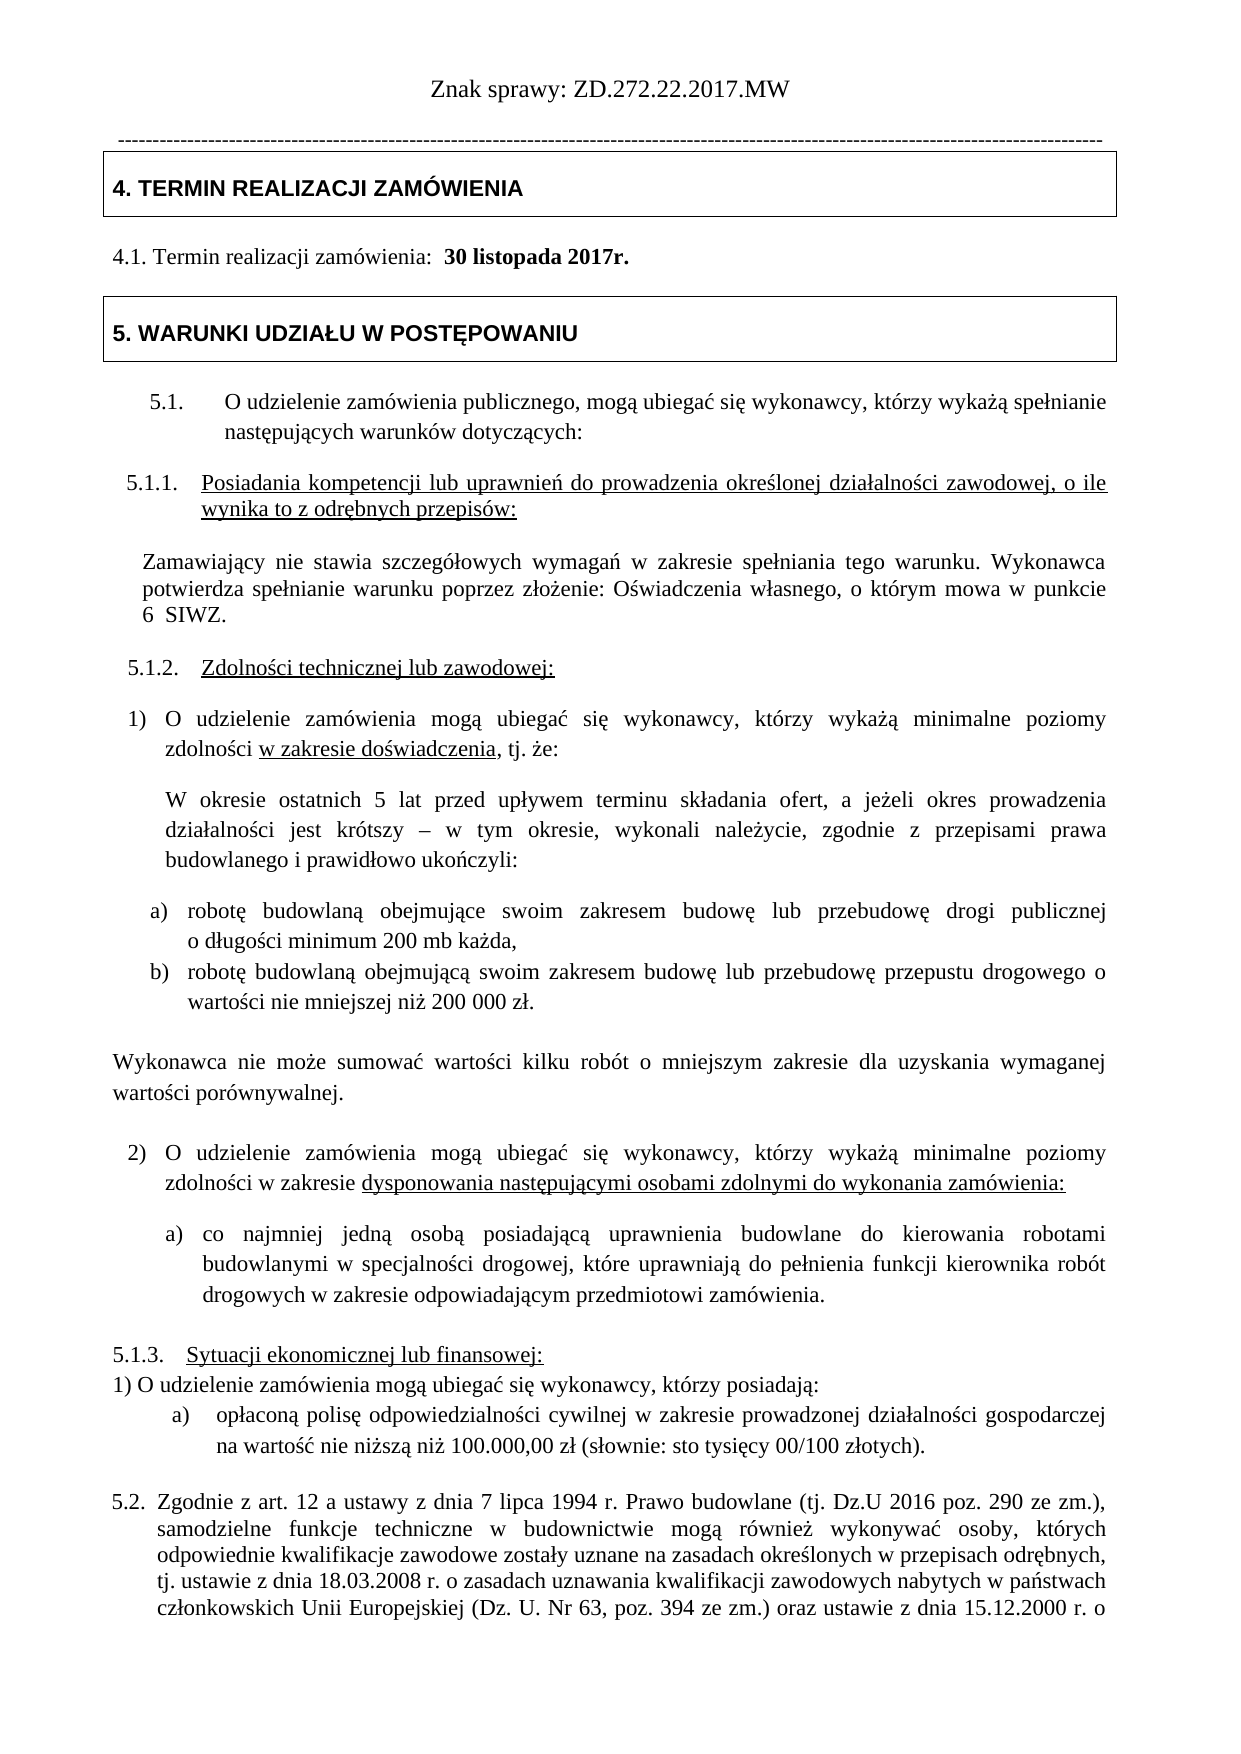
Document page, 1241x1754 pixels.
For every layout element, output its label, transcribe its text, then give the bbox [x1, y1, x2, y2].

list O udzielenie zamówienia mogą ubiegać się wykonawcy, którzy wykażą minimalne poziomy zdolności w zakresie doświadczenia, tj. że: [127, 705, 1107, 761]
text 4.1. Termin realizacji zamówienia: 30 listopada 2017r. [112, 243, 1107, 269]
text 5.1.3. Sytuacji ekonomicznej lub finansowej: [112, 1341, 1107, 1367]
list robotę budowlaną obejmujące swoim zakresem budowę lub przebudowę drogi publicznej o długości minimum 200 mb każda, [150, 897, 1107, 954]
subtitle 5. WARUNKI UDZIAŁU W POSTĘPOWANIU [104, 297, 1116, 361]
list Posiadania kompetencji lub uprawnień do prowadzenia określonej działalności zawodowej, o ile wynika to z odrębnych przepisów: [126, 469, 1107, 522]
subtitle 4. TERMIN REALIZACJI ZAMÓWIENIA [104, 152, 1116, 216]
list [111, 1488, 1107, 1620]
list robotę budowlaną obejmującą swoim zakresem budowę lub przebudowę przepustu drogowego o wartości nie mniejszej niż 200 000 zł. [150, 958, 1107, 1014]
list Zdolności technicznej lub zawodowej: [127, 654, 1107, 680]
list opłaconą polisę odpowiedzialności cywilnej w zakresie prowadzonej działalności gospodarczej na wartość nie niższą niż 100.000,00 zł (słownie: sto tysięcy 00/100 złotych). [172, 1402, 1107, 1458]
text 1) O udzielenie zamówienia mogą ubiegać się wykonawcy, którzy posiadają: [112, 1371, 1107, 1398]
list Zamawiający nie stawia szczegółowych wymagań w zakresie spełniania tego warunku. Wykonawca potwierdza spełnianie warunku poprzez złożenie: Oświadczenia własnego, o którym mowa w punkcie 6 SIWZ. [142, 548, 1107, 627]
list co najmniej jedną osobą posiadającą uprawnienia budowlane do kierowania robotami budowlanymi w specjalności drogowej, które uprawniają do pełnienia funkcji kierownika robót drogowych w zakresie odpowiadającym przedmiotowi zamówienia. [165, 1220, 1107, 1307]
list W okresie ostatnich 5 lat przed upływem terminu składania ofert, a jeżeli okres prowadzenia działalności jest krótszy – w tym okresie, wykonali należycie, zgodnie z przepisami prawa budowlanego i prawidłowo ukończyli: [165, 786, 1107, 873]
text Wykonawca nie może sumować wartości kilku robót o mniejszym zakresie dla uzyskania wymaganej wartości porównywalnej. [112, 1048, 1107, 1105]
list O udzielenie zamówienia publicznego, mogą ubiegać się wykonawcy, którzy wykażą spełnianie następujących warunków dotyczących: [149, 388, 1107, 444]
list O udzielenie zamówienia mogą ubiegać się wykonawcy, którzy wykażą minimalne poziomy zdolności w zakresie dysponowania następującymi osobami zdolnymi do wykonania zamówienia: [127, 1139, 1107, 1196]
